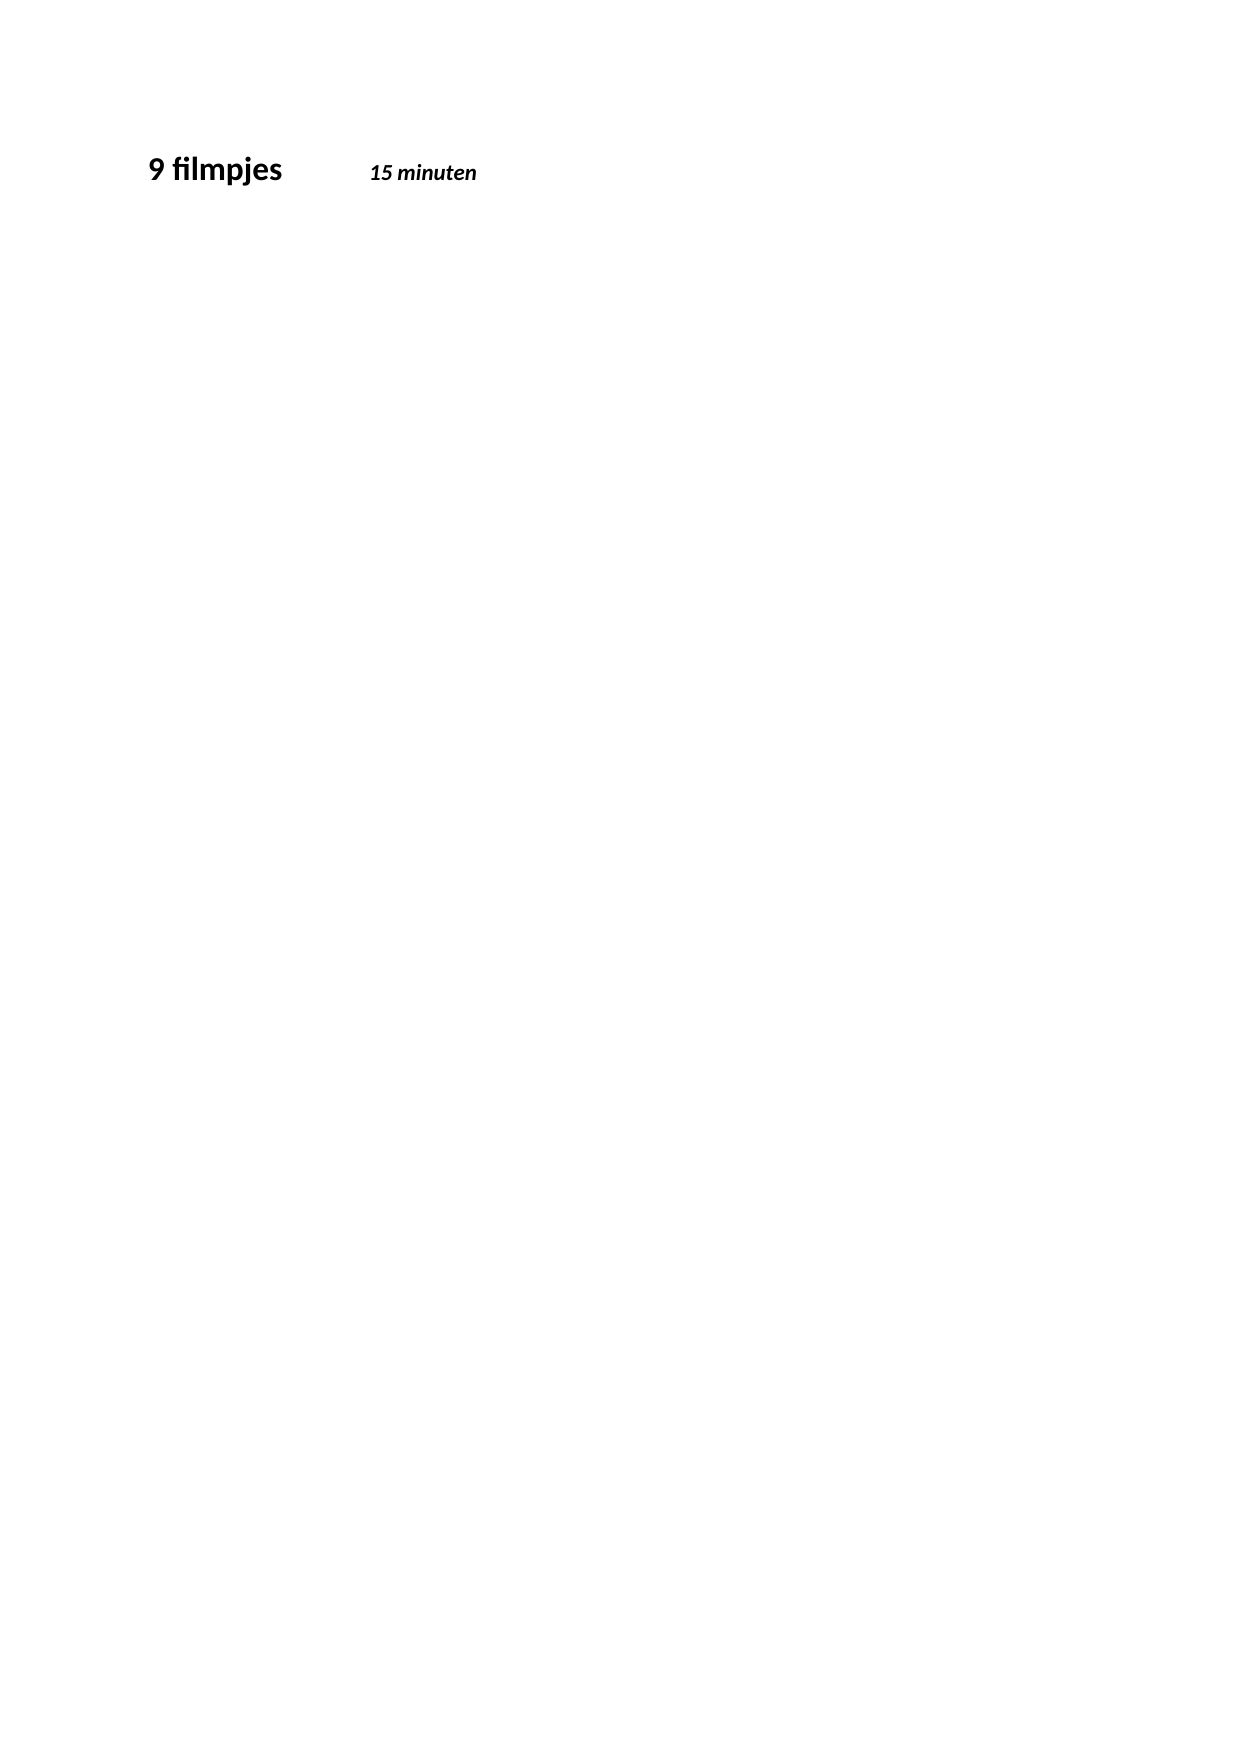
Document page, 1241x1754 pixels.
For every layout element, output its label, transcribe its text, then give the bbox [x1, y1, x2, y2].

text 9 filmpjes 15 minuten [148, 148, 1093, 188]
